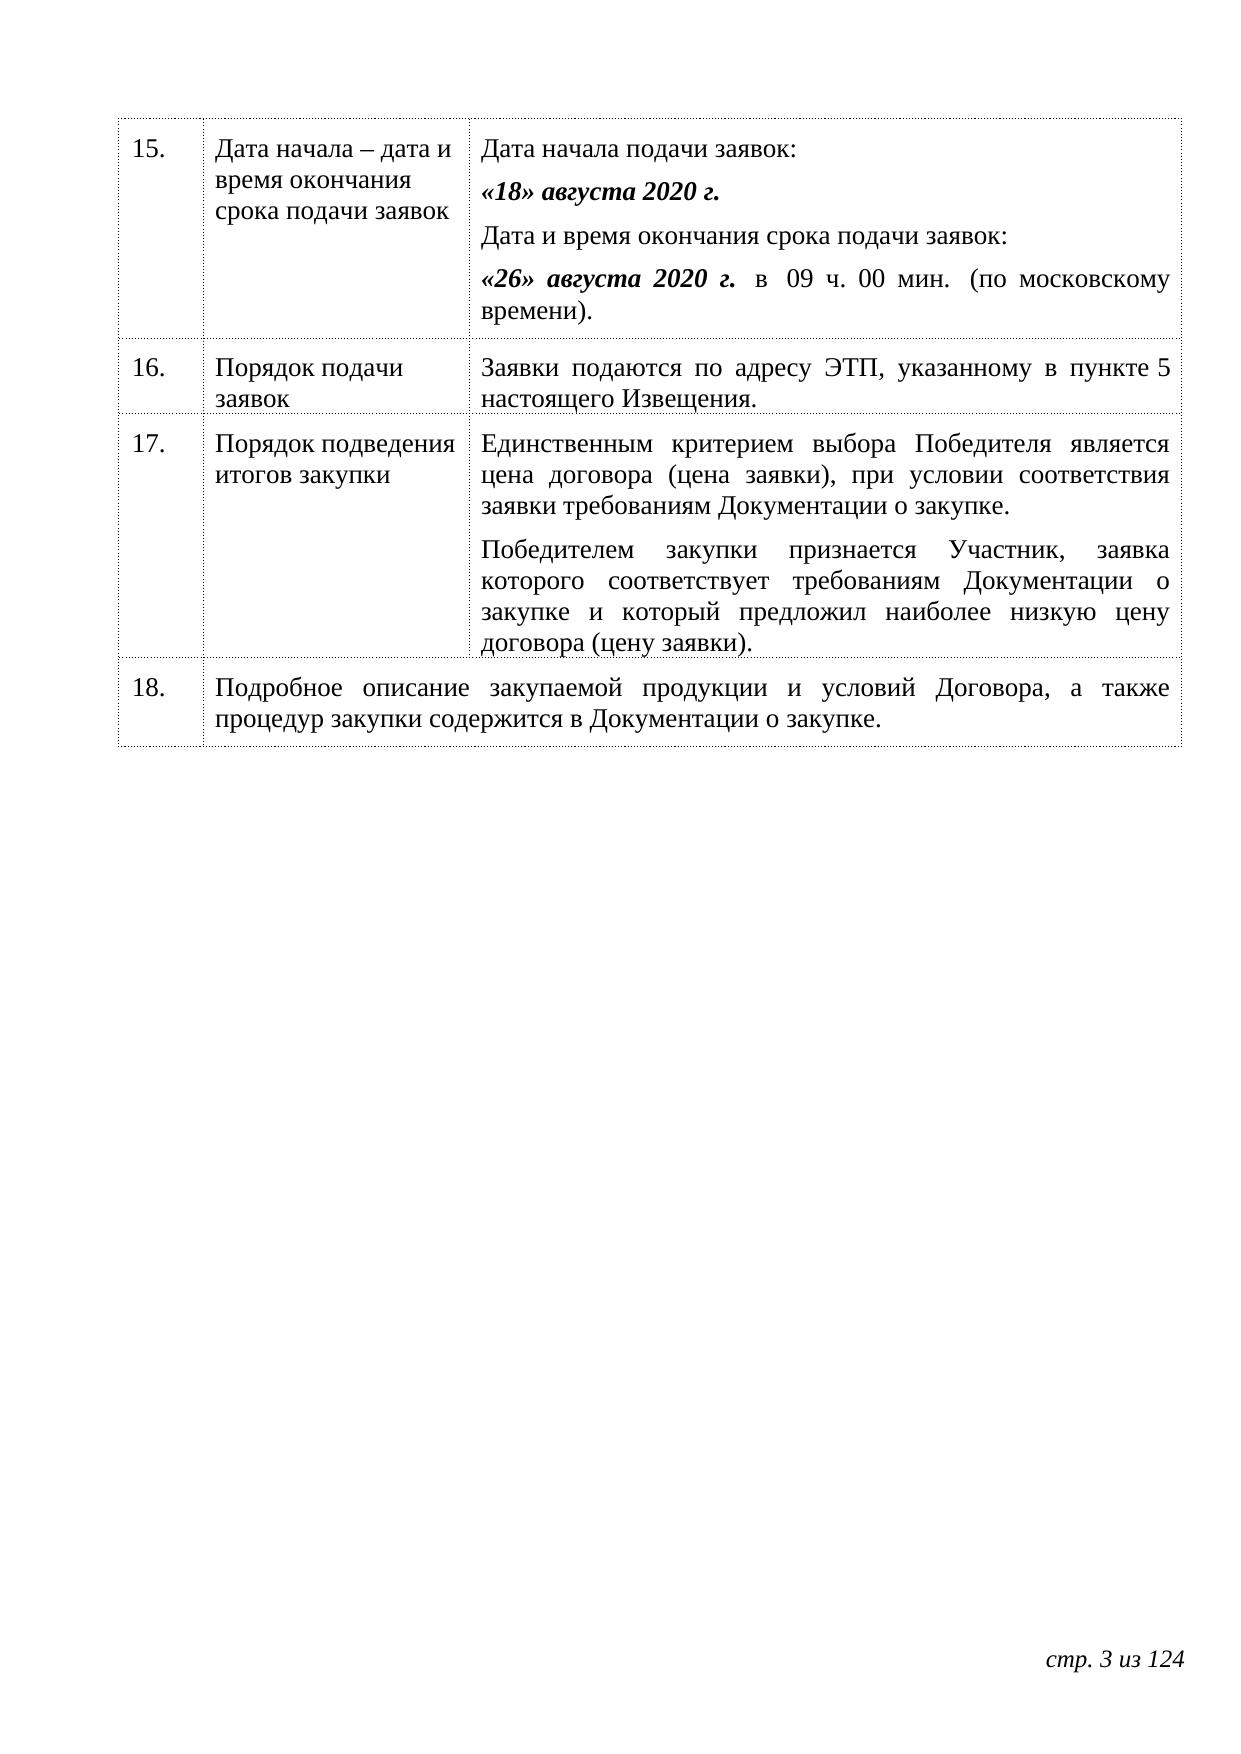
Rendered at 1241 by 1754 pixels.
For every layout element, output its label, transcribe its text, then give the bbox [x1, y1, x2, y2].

table_cell [119, 338, 204, 413]
table_cell Подробное описание закупаемой продукции и условий Договора, а также процедур закупки содержится в Документации о закупке. [204, 657, 1182, 746]
table_cell Дата начала подачи заявок: «18» августа 2020 г. Дата и время окончания срока подачи заявок: «26» августа 2020 г. в 09 ч. 00 мин. (по московскому времени). [470, 118, 1182, 337]
table_cell Заявки подаются по адресу ЭТП, указанному в пункте 5 настоящего Извещения. [470, 338, 1182, 413]
table_cell [119, 413, 204, 657]
table_cell Порядок подведения итогов закупки [204, 413, 469, 657]
table_cell Дата начала – дата и время окончания срока подачи заявок [204, 118, 469, 337]
table_cell Порядок подачи заявок [204, 338, 469, 413]
table_cell Единственным критерием выбора Победителя является цена договора (цена заявки), при условии соответствия заявки требованиям Документации о закупке. Победителем закупки признается Участник, заявка которого соответствует требованиям Документации о закупке и который предложил наиболее низкую цену договора (цену заявки). [470, 413, 1182, 657]
table_cell [119, 118, 204, 337]
table_cell [119, 657, 204, 746]
